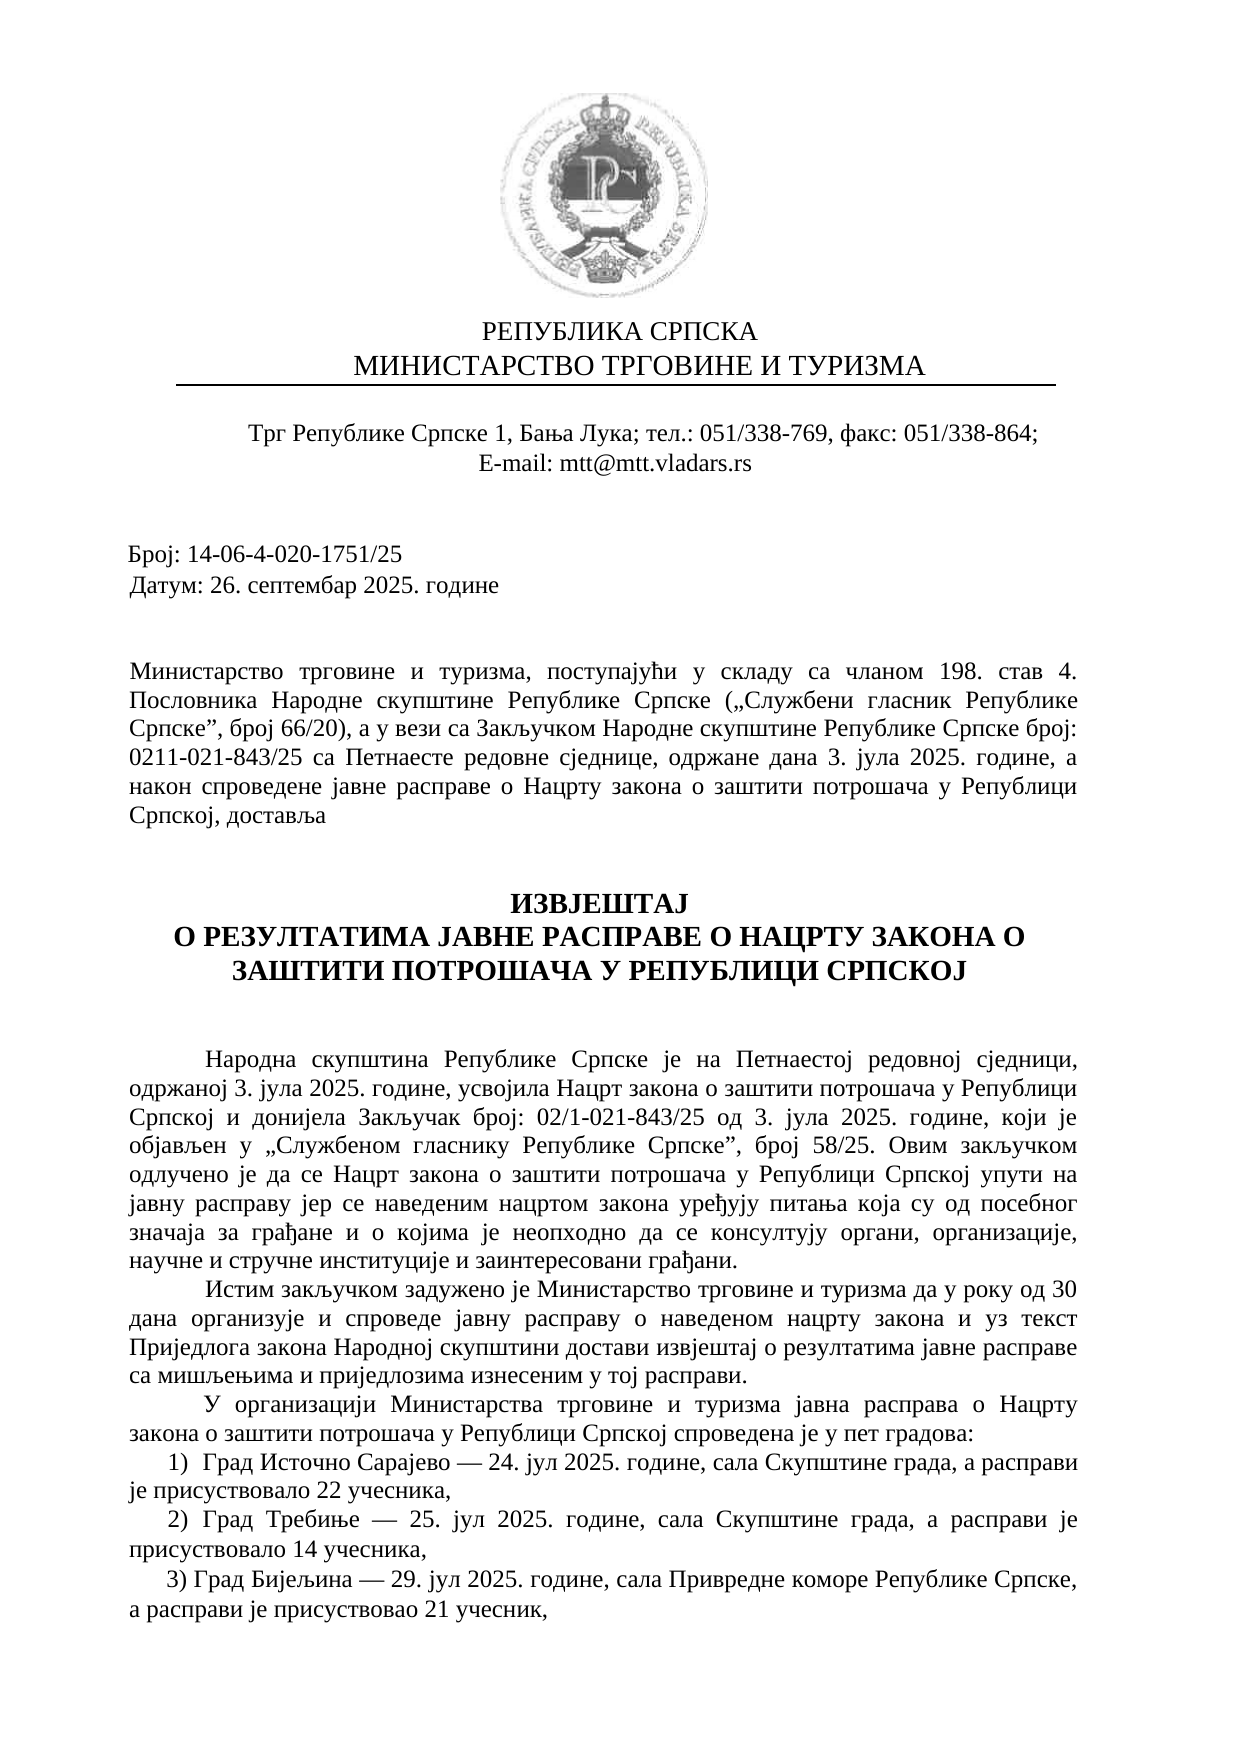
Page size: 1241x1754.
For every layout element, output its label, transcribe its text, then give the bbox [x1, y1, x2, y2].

picture [500, 93, 708, 298]
subtitle ИЗВЈЕШТАЈ [126, 886, 1073, 919]
text Министарство трговине и туризма, поступајући у складу са чланом 198. став 4. Пословника Народне скупштине Републике Српске („Службени гласник Републике Српске”, број 66/20), а у вези са Закључком Народне скупштине Републике Српске број: 0211-021-843/25 са Петнаесте редовне сједнице, одржане дана 3. јула 2025. године, а након спроведене јавне расправе о Нацрту закона о заштити потрошача у Републици Српској, доставља [129, 656, 1079, 828]
text РЕПУБЛИКА СРПСКА [159, 315, 1080, 346]
list Град Требиње — 25. јул 2025. године, сала Скупштине града, а расправи је присуствовало 14 учесника, [129, 1504, 1079, 1563]
subtitle ЗАШТИТИ ПОТРОШАЧА У РЕПУБЛИЦИ СРПСКОЈ [126, 953, 1073, 987]
text 3) Град Бијељина — 29. јул 2025. године, сала Привредне коморе Републике Српске, а расправи је присуствовао 21 учесник, [129, 1564, 1079, 1623]
text У организацији Министарства трговине и туризма јавна расправа о Нацрту закона о заштити потрошача у Републици Српској спроведена је у пет градова: [129, 1389, 1079, 1447]
list Град Источно Сарајево — 24. јул 2025. године, сала Скупштине града, а расправи је присуствовало 22 учесника, [129, 1447, 1079, 1504]
text МИНИСТАРСТВО ТРГОВИНЕ И ТУРИЗМА [353, 348, 1080, 382]
subtitle О РЕЗУЛТАТИМА ЈАВНЕ РАСПРАВЕ О НАЦРТУ ЗАКОНА О [126, 919, 1073, 953]
text Истим закључком задужено је Министарство трговине и туризма да у року од 30 дана организује и спроведе јавну расправу о наведеном нацрту закона и уз текст Приједлога закона Народној скупштини достави извјештај о резултатима јавне расправе са мишљењима и приједлозима изнесеним у тој расправи. [129, 1274, 1079, 1389]
text Народна скупштина Републике Српске је на Петнаестој редовној сједници, одржаној 3. јула 2025. године, усвојила Нацрт закона о заштити потрошача у Републици Српској и донијела Закључак број: 02/1-021-843/25 од 3. јула 2025. године, који је објављен у „Службеном гласнику Републике Српске”, број 58/25. Овим закључком одлучено је да се Нацрт закона о заштити потрошача у Републици Српској упути на јавну расправу јер се наведеним нацртом закона уређују питања која су од посебног значаја за грађане и о којима је неопходно да се консултују органи, организације, научне и стручне институције и заинтересовани грађани. [129, 1044, 1079, 1274]
text Број: 14-06-4-020-1751/25 [127, 539, 1080, 568]
subtitle E-mail: mtt@mtt.vladars.rs [189, 448, 1041, 477]
text Датум: 26. септембар 2025. године [129, 570, 1079, 598]
text Tрг Републике Српске 1, Бања Лука; тел.: 051/338-769, факс: 051/338-864; [247, 418, 1079, 446]
